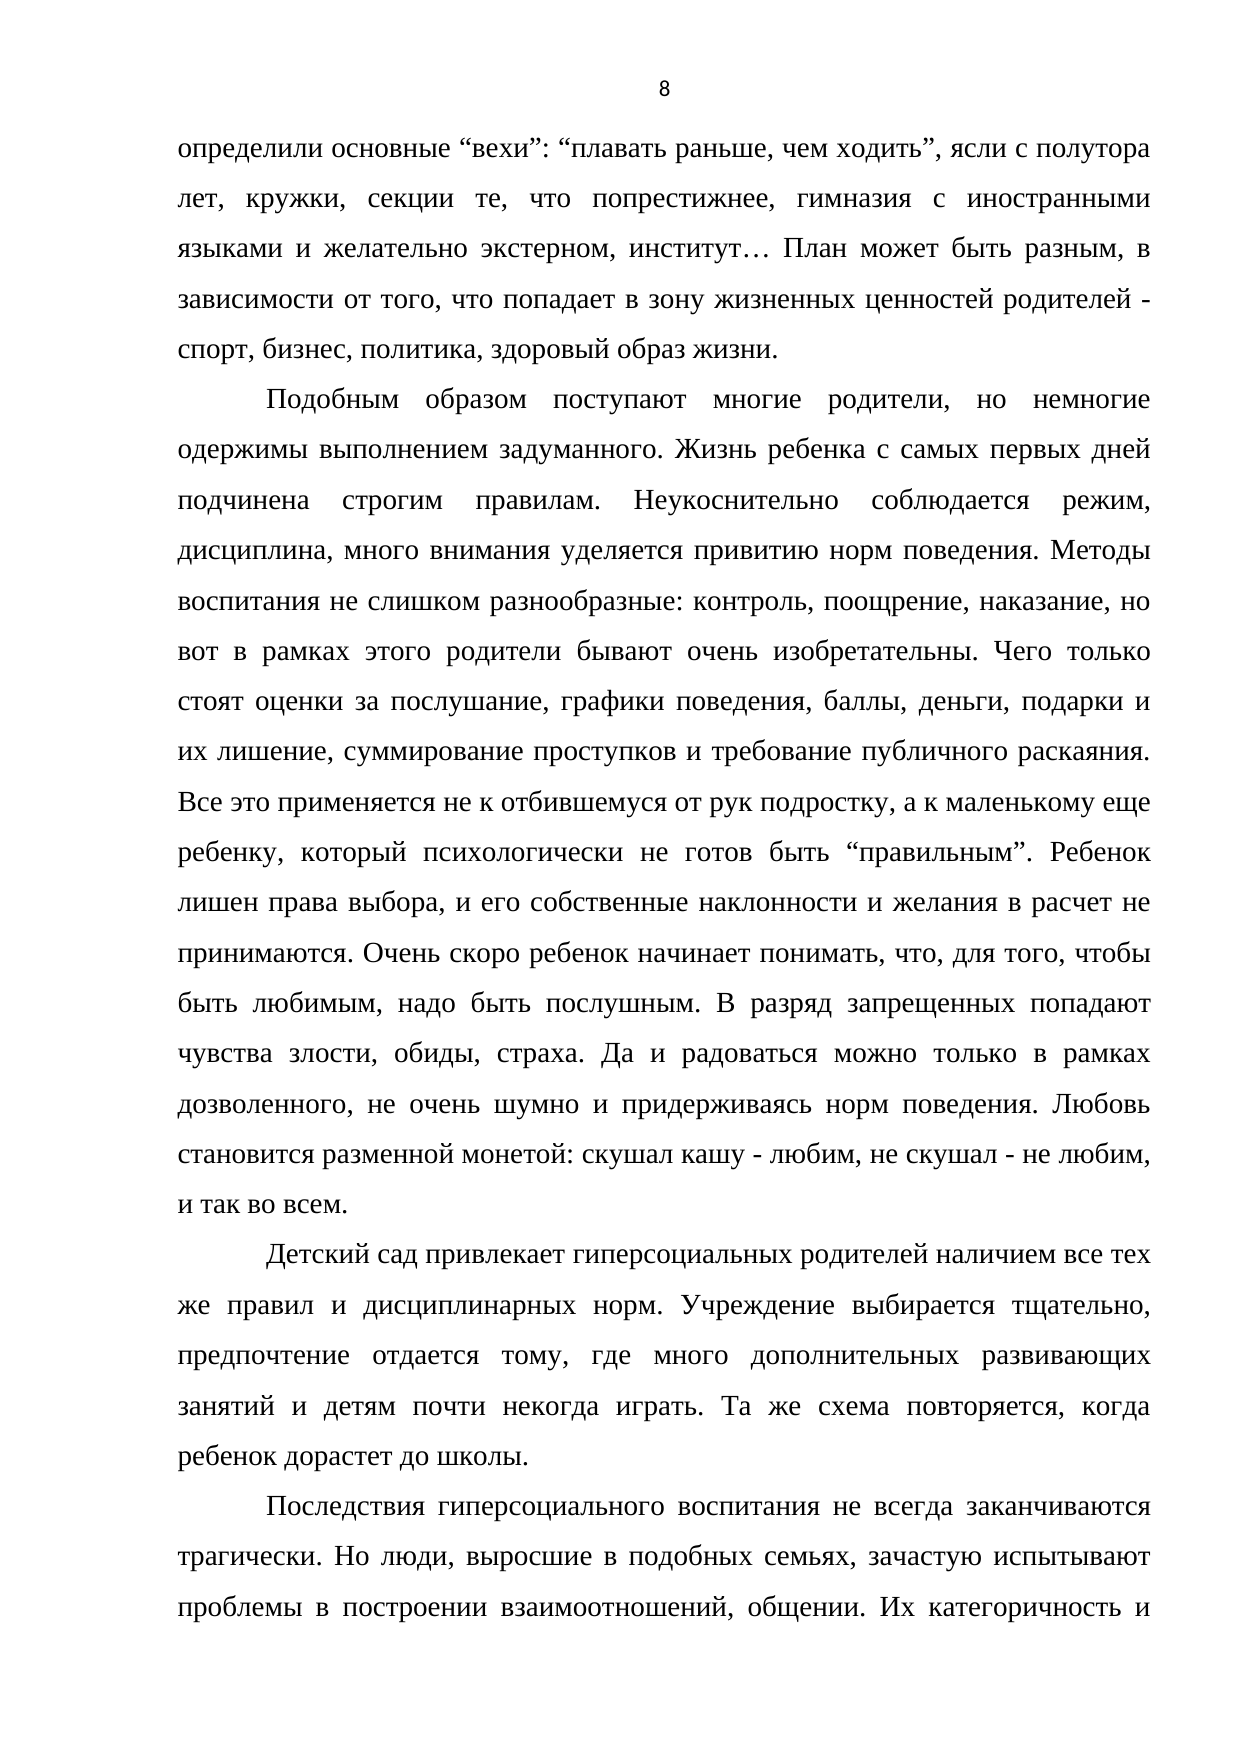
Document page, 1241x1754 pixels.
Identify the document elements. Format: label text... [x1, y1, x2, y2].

text Детский сад привлекает гиперсоциальных родителей наличием все тех же правил и дисциплинарных норм. Учреждение выбирается тщательно, предпочтение отдается тому, где много дополнительных развивающих занятий и детям почти некогда играть. Та же схема повторяется, когда ребенок дорастет до школы. [177, 1237, 1152, 1471]
text Подобным образом поступают многие родители, но немногие одержимы выполнением задуманного. Жизнь ребенка с самых первых дней подчинена строгим правилам. Неукоснительно соблюдается режим, дисциплина, много внимания уделяется привитию норм поведения. Методы воспитания не слишком разнообразные: контроль, поощрение, наказание, но вот в рамках этого родители бывают очень изобретательны. Чего только стоят оценки за послушание, графики поведения, баллы, деньги, подарки и их лишение, суммирование проступков и требование публичного раскаяния. Все это применяется не к отбившемуся от рук подростку, а к маленькому еще ребенку, который психологически не готов быть “правильным”. Ребенок лишен права выбора, и его собственные наклонности и желания в расчет не принимаются. Очень скоро ребенок начинает понимать, что, для того, чтобы быть любимым, надо быть послушным. В разряд запрещенных попадают чувства злости, обиды, страха. Да и радоваться можно только в рамках дозволенного, не очень шумно и придерживаясь норм поведения. Любовь становится разменной монетой: скушал кашу - любим, не скушал - не любим, и так во всем. [177, 381, 1152, 1220]
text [177, 130, 1152, 364]
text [177, 1488, 1152, 1622]
